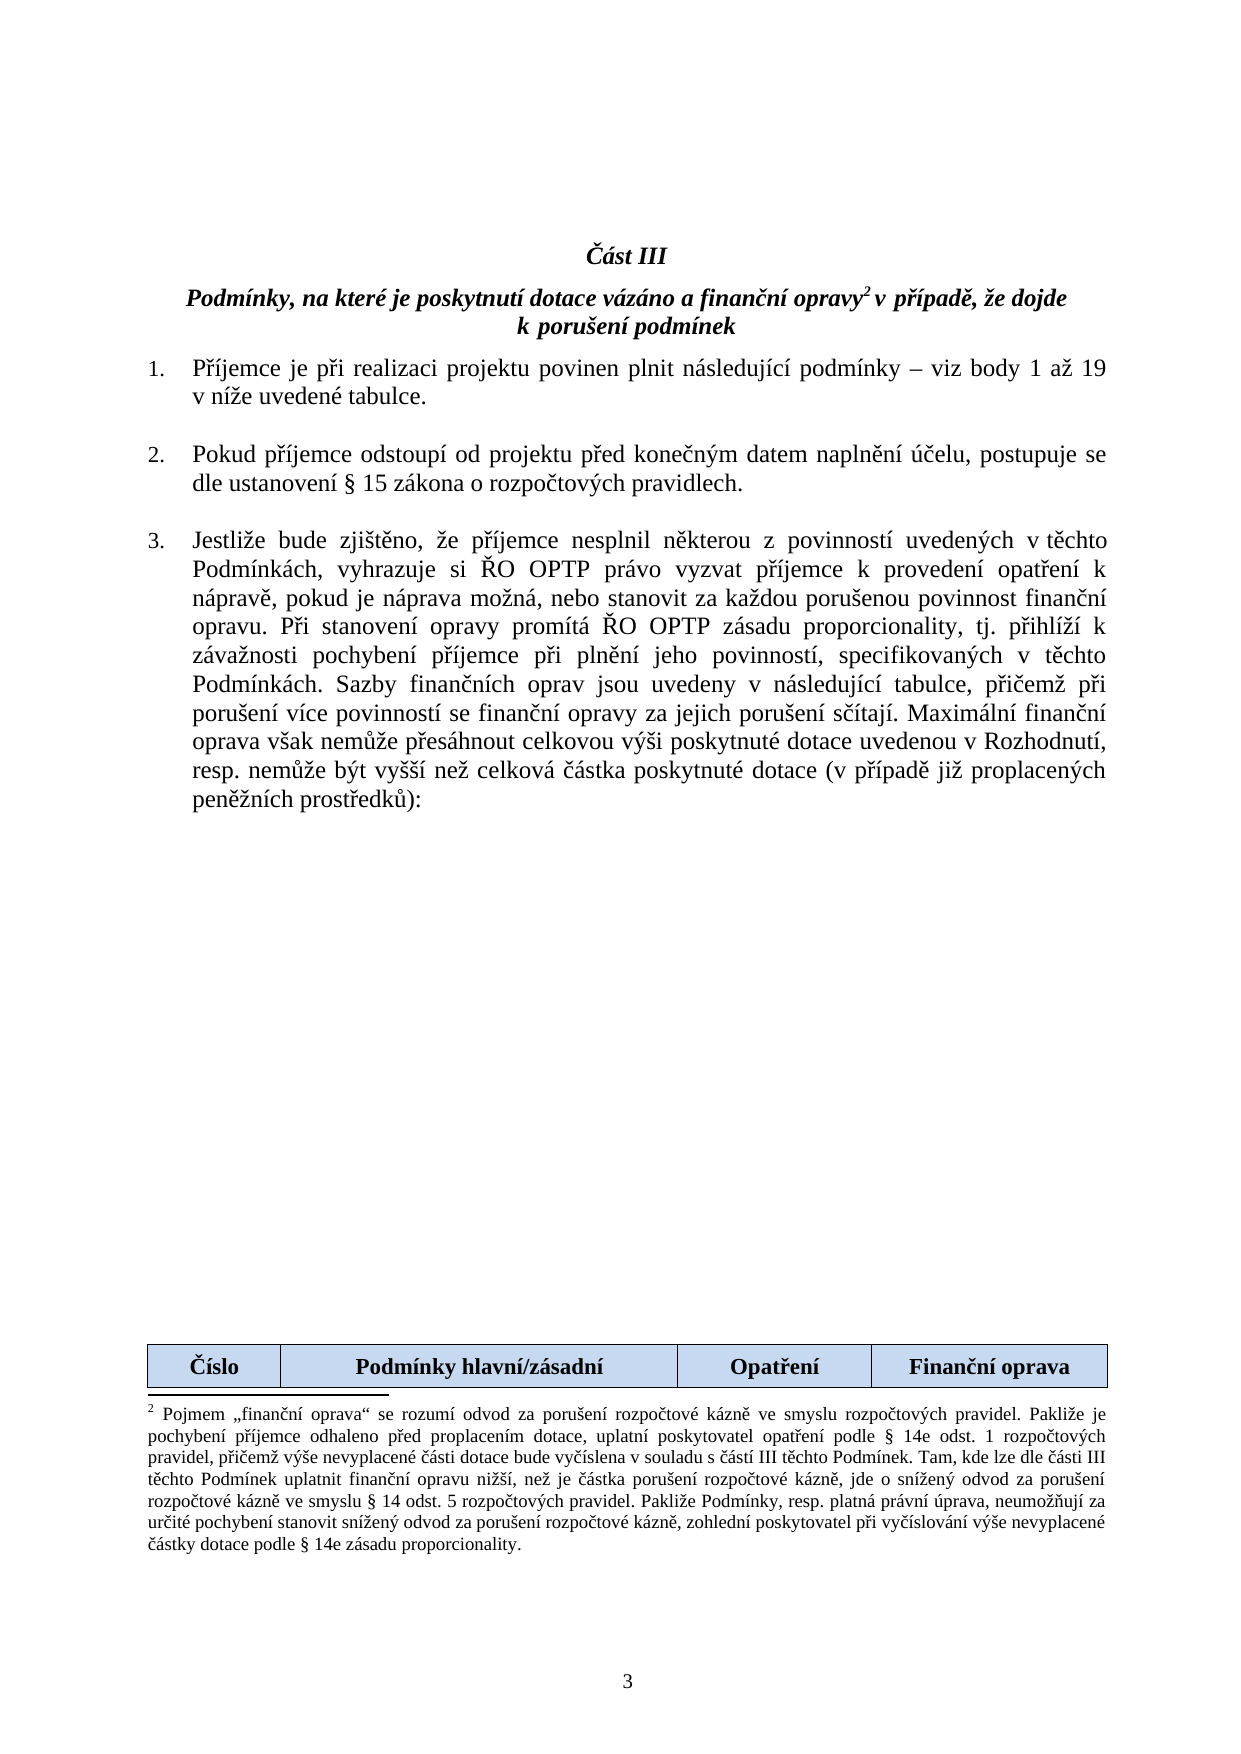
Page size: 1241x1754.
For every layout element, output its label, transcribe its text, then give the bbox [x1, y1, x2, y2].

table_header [678, 1345, 871, 1387]
list Příjemce je při realizaci projektu povinen plnit následující podmínky – viz body 1 až 19 v níže uvedené tabulce. [148, 353, 1107, 410]
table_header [281, 1345, 677, 1387]
table_header Číslo podmínky [148, 1345, 280, 1387]
table_header Finanční oprava [872, 1345, 1107, 1387]
list Pokud příjemce odstoupí od projektu před konečným datem naplnění účelu, postupuje se dle ustanovení § 15 zákona o rozpočtových pravidlech. [148, 439, 1107, 496]
list Jestliže bude zjištěno, že příjemce nesplnil některou z povinností uvedených v těchto Podmínkách, vyhrazuje si ŘO OPTP právo vyzvat příjemce k provedení opatření k nápravě, pokud je náprava možná, nebo stanovit za každou porušenou povinnost finanční opravu. Při stanovení opravy promítá ŘO OPTP zásadu proporcionality, tj. přihlíží k závažnosti pochybení příjemce při plnění jeho povinností, specifikovaných v těchto Podmínkách. Sazby finančních oprav jsou uvedeny v následující tabulce, přičemž při porušení více povinností se finanční opravy za jejich porušení sčítají. Maximální finanční oprava však nemůže přesáhnout celkovou výši poskytnuté dotace uvedenou v Rozhodnutí, resp. nemůže být vyšší než celková částka poskytnuté dotace (v případě již proplacených peněžních prostředků): [148, 525, 1107, 813]
text Část III [148, 241, 1107, 270]
subtitle Podmínky, na které je poskytnutí dotace vázáno a finanční opravy v případě, že dojde k porušení podmínek [148, 283, 1107, 340]
